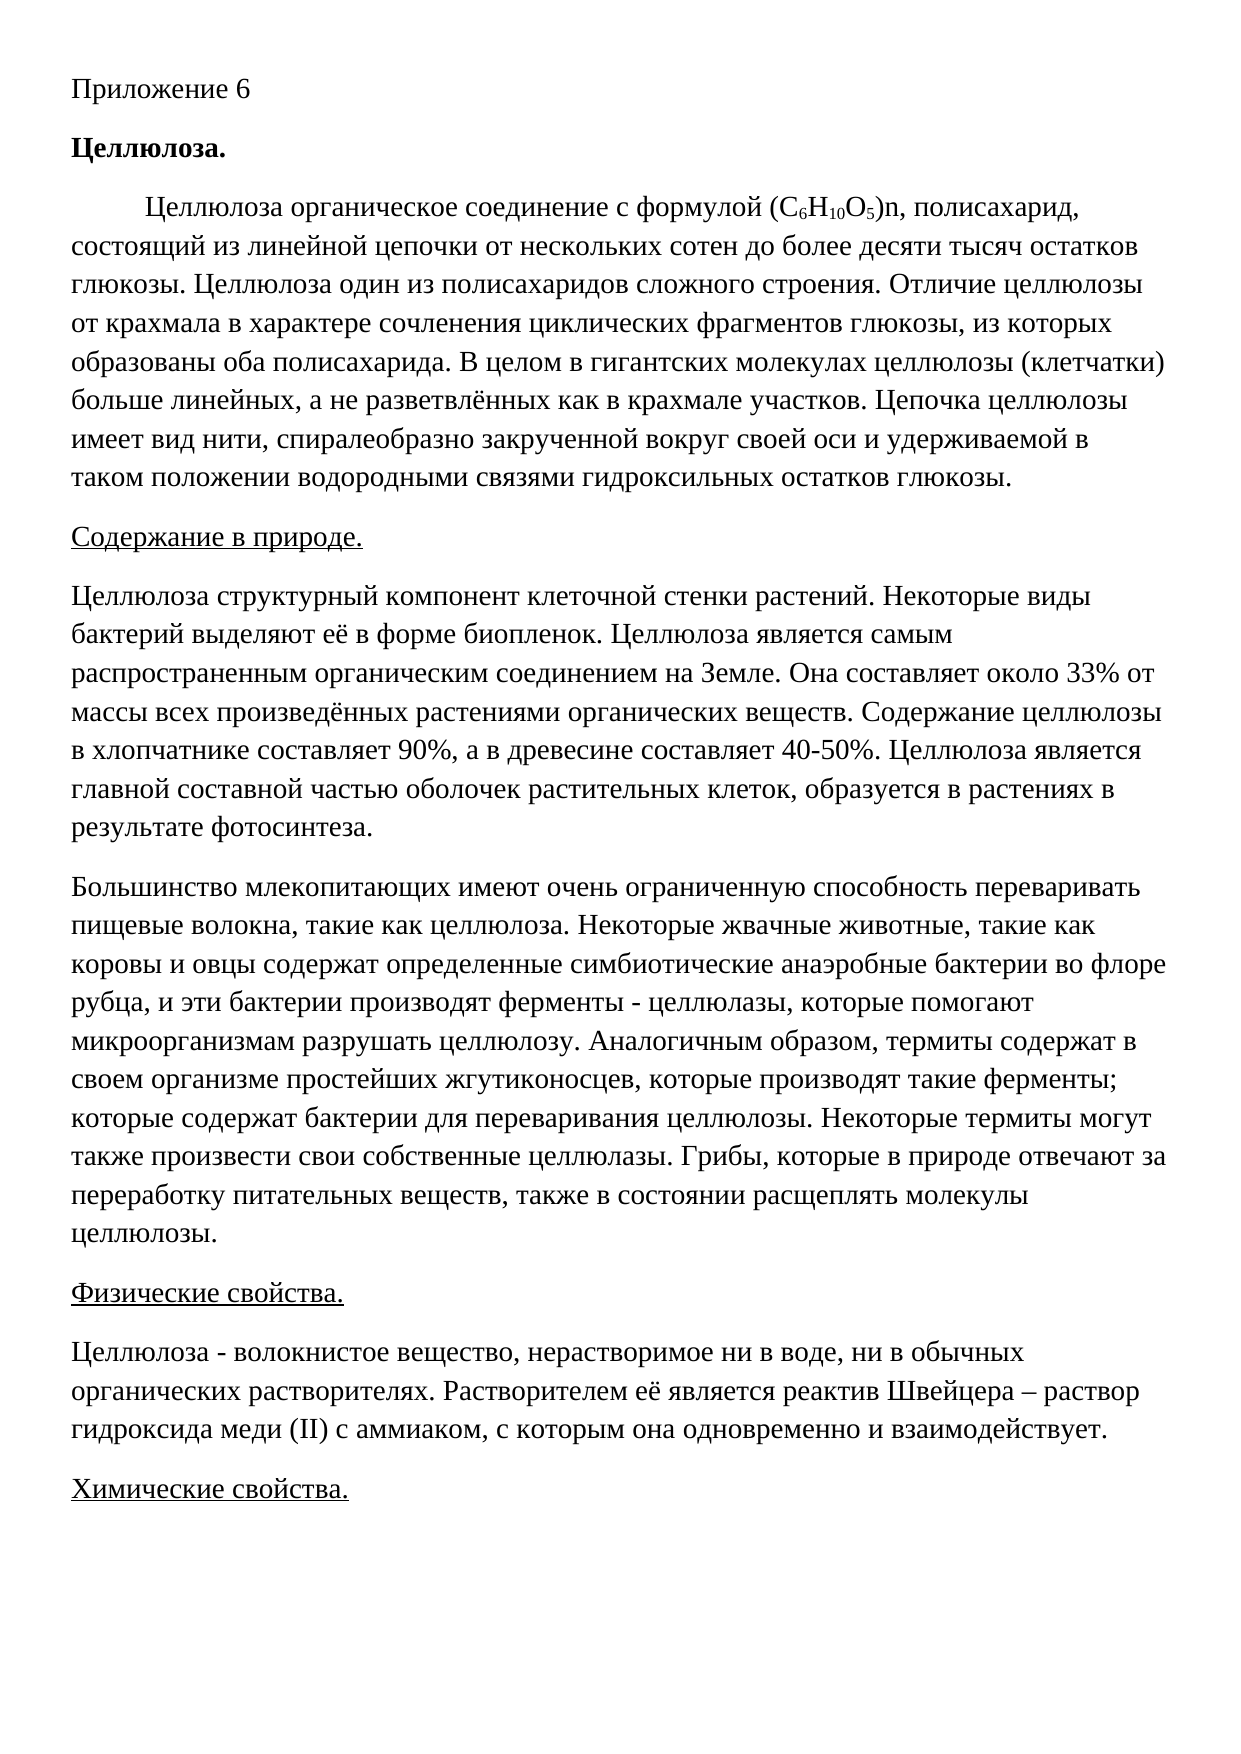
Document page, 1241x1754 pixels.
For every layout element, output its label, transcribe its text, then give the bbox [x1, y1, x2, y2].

text Химические свойства. [71, 1471, 1169, 1504]
text Целлюлоза - волокнистое вещество, нерастворимое ни в воде, ни в обычных органических растворителях. Растворителем её является реактив Швейцера – раствор гидроксида меди (II) с аммиаком, с которым она одновременно и взаимодействует. [71, 1334, 1169, 1445]
text Физические свойства. [71, 1275, 1169, 1308]
text Большинство млекопитающих имеют очень ограниченную способность переваривать пищевые волокна, такие как целлюлоза. Некоторые жвачные животные, такие как коровы и овцы содержат определенные симбиотические анаэробные бактерии во флоре рубца, и эти бактерии производят ферменты - целлюлазы, которые помогают микроорганизмам разрушать целлюлозу. Аналогичным образом, термиты содержат в своем организме простейших жгутиконосцев, которые производят такие ферменты; которые содержат бактерии для переваривания целлюлозы. Некоторые термиты могут также произвести свои собственные целлюлазы. Грибы, которые в природе отвечают за переработку питательных веществ, также в состоянии расщеплять молекулы целлюлозы. [71, 869, 1169, 1249]
text Целлюлоза структурный компонент клеточной стенки растений. Некоторые виды бактерий выделяют её в форме биопленок. Целлюлоза является самым распространенным органическим соединением на Земле. Она составляет около 33% от массы всех произведённых растениями органических веществ. Содержание целлюлозы в хлопчатнике составляет 90%, а в древесине составляет 40-50%. Целлюлоза является главной составной частью оболочек растительных клеток, образуется в растениях в результате фотосинтеза. [71, 578, 1169, 843]
text Приложение 6 [71, 71, 1169, 104]
text Содержание в природе. [71, 519, 1169, 552]
text Целлюлоза. [71, 130, 1169, 164]
text Целлюлоза органическое соединение с формулой (C6H10O5)n, полисахарид, состоящий из линейной цепочки от нескольких сотен до более десяти тысяч остатков глюкозы. Целлюлоза один из полисахаридов сложного строения. Отличие целлюлозы от крахмала в характере сочленения циклических фрагментов глюкозы, из которых образованы оба полисахарида. В целом в гигантских молекулах целлюлозы (клетчатки) больше линейных, а не разветвлённых как в крахмале участков. Цепочка целлюлозы имеет вид нити, спиралеобразно закрученной вокруг своей оси и удерживаемой в таком положении водородными связями гидроксильных остатков глюкозы. [71, 189, 1169, 493]
